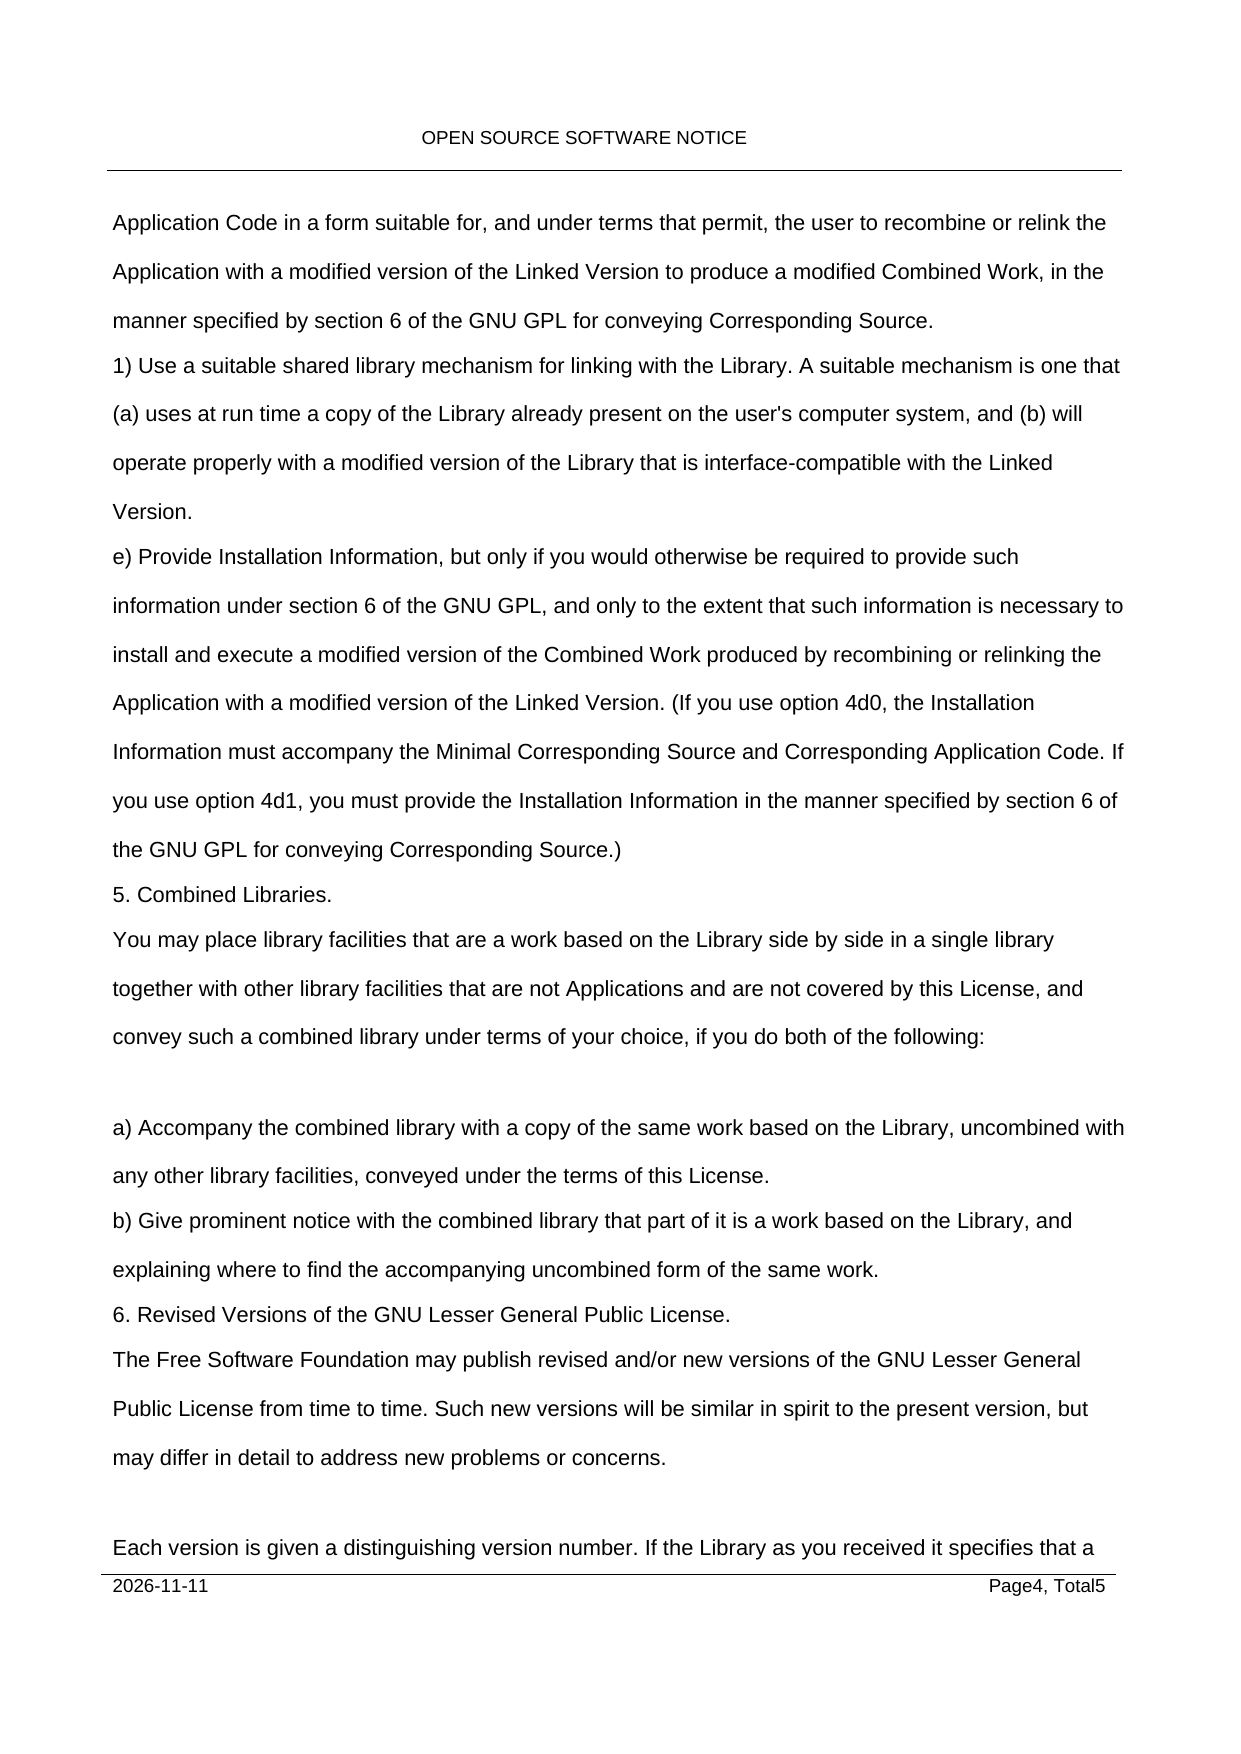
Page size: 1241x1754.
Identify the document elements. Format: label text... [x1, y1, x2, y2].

text 1) Use a suitable shared library mechanism for linking with the Library. A suitable mechanism is one that (a) uses at run time a copy of the Library already present on the user's computer system, and (b) will operate properly with a modified version of the Library that is interface-compatible with the Linked Version. [112, 349, 1128, 528]
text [112, 206, 1128, 336]
text You may place library facilities that are a work based on the Library side by side in a single library together with other library facilities that are not Applications and are not covered by this License, and convey such a combined library under terms of your choice, if you do both of the following: [112, 923, 1128, 1053]
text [112, 1531, 1128, 1564]
text 6. Revised Versions of the GNU Lesser General Public License. [112, 1298, 1128, 1331]
text e) Provide Installation Information, but only if you would otherwise be required to provide such information under section 6 of the GNU GPL, and only to the extent that such information is necessary to install and execute a modified version of the Combined Work produced by recombining or relinking the Application with a modified version of the Linked Version. (If you use option 4d0, the Installation Information must accompany the Minimal Corresponding Source and Corresponding Application Code. If you use option 4d1, you must provide the Installation Information in the manner specified by section 6 of the GNU GPL for conveying Corresponding Source.) [112, 540, 1128, 865]
text The Free Software Foundation may publish revised and/or new versions of the GNU Lesser General Public License from time to time. Such new versions will be similar in spirit to the present version, but may differ in detail to address new problems or concerns. [112, 1343, 1128, 1473]
text a) Accompany the combined library with a copy of the same work based on the Library, uncombined with any other library facilities, conveyed under the terms of this License. [112, 1111, 1128, 1192]
text 5. Combined Libraries. [112, 878, 1128, 910]
text b) Give prominent notice with the combined library that part of it is a work based on the Library, and explaining where to find the accompanying uncombined form of the same work. [112, 1204, 1128, 1286]
